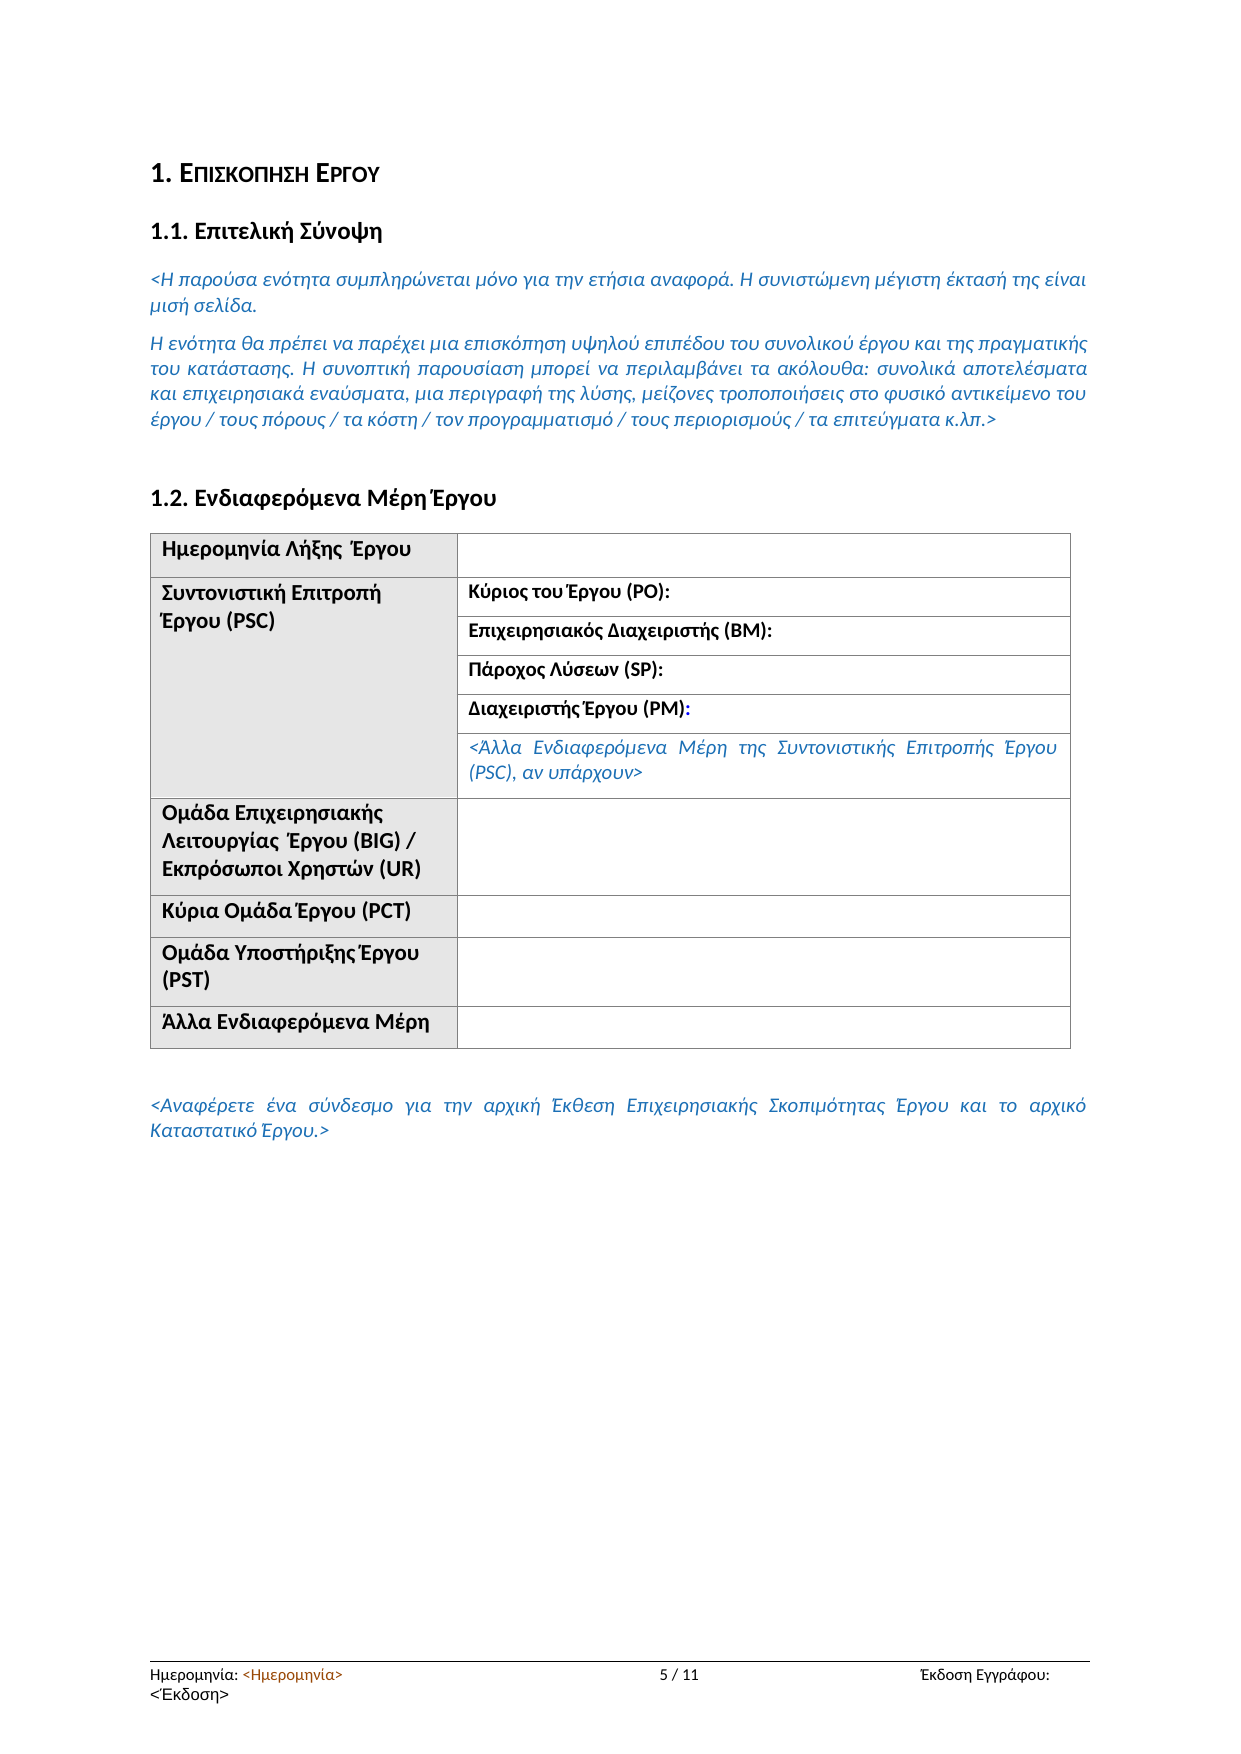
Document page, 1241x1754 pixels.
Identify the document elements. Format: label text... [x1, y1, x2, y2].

table_cell [458, 896, 1070, 937]
table_cell [458, 938, 1070, 1006]
subtitle Επισκόπηση Εργου [150, 154, 1090, 190]
table_cell Άλλα Ενδιαφερόμενα Μέρη [151, 1007, 457, 1048]
table_cell Πάροχος Λύσεων (SP): [458, 656, 1070, 694]
text <Η παρούσα ενότητα συμπληρώνεται μόνο για την ετήσια αναφορά. Η συνιστώμενη μέγιστη έκτασή της είναι μισή σελίδα. [150, 266, 1090, 317]
text <Αναφέρετε ένα σύνδεσμο για την αρχική Έκθεση Επιχειρησιακής Σκοπιμότητας Έργου και το αρχικό Καταστατικό Έργου.> [150, 1092, 1090, 1143]
table_header [458, 534, 1070, 577]
table_cell Κύρια Ομάδα Έργου (PCT) [151, 896, 457, 937]
subtitle Ενδιαφερόμενα Μέρη Έργου [150, 482, 1090, 512]
table_cell [458, 799, 1070, 895]
table_cell Συντονιστική Επιτροπή Έργου (PSC) [151, 578, 457, 797]
table_cell Ομάδα Επιχειρησιακής Λειτουργίας Έργου (BIG) / Εκπρόσωποι Χρηστών (UR) [151, 799, 457, 895]
table_cell <Άλλα Ενδιαφερόμενα Μέρη της Συντονιστικής Επιτροπής Έργου (PSC), αν υπάρχουν> [458, 734, 1070, 797]
table_cell Διαχειριστής Έργου (PM): [458, 695, 1070, 733]
subtitle Επιτελική Σύνοψη [150, 215, 1090, 246]
table_cell [458, 1007, 1070, 1048]
table_cell Κύριος του Έργου (PO): [458, 578, 1070, 616]
text Η ενότητα θα πρέπει να παρέχει μια επισκόπηση υψηλού επιπέδου του συνολικού έργου και της πραγματικής του κατάστασης. Η συνοπτική παρουσίαση μπορεί να περιλαμβάνει τα ακόλουθα: συνολικά αποτελέσματα και επιχειρησιακά εναύσματα, μια περιγραφή της λύσης, μείζονες τροποποιήσεις στο φυσικό αντικείμενο του έργου / τους πόρους / τα κόστη / τον προγραμματισμό / τους περιορισμούς / τα επιτεύγματα κ.λπ.> [150, 330, 1090, 431]
table_header Ημερομηνία Λήξης Έργου [151, 534, 457, 577]
table_cell Ομάδα Υποστήριξης Έργου (PST) [151, 938, 457, 1006]
table_cell Επιχειρησιακός Διαχειριστής (BM): [458, 617, 1070, 655]
